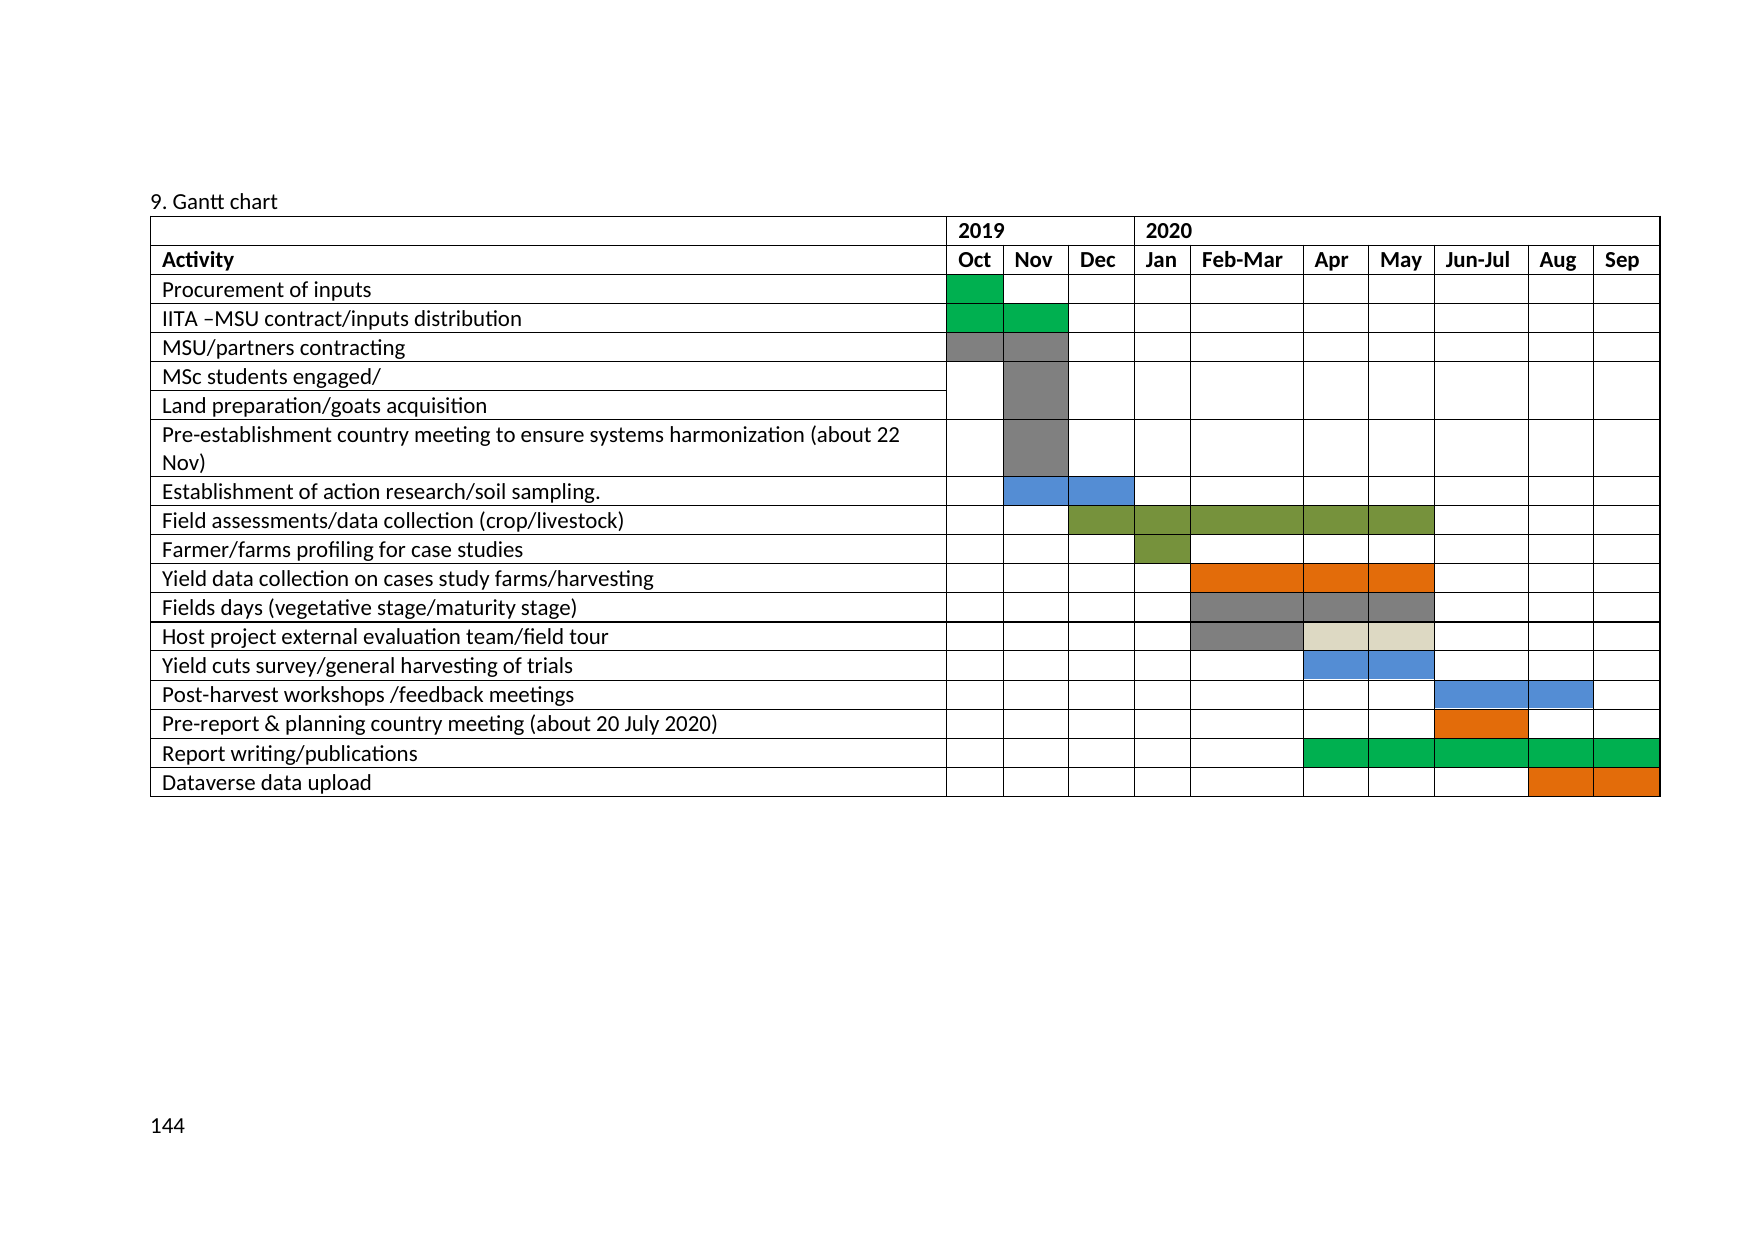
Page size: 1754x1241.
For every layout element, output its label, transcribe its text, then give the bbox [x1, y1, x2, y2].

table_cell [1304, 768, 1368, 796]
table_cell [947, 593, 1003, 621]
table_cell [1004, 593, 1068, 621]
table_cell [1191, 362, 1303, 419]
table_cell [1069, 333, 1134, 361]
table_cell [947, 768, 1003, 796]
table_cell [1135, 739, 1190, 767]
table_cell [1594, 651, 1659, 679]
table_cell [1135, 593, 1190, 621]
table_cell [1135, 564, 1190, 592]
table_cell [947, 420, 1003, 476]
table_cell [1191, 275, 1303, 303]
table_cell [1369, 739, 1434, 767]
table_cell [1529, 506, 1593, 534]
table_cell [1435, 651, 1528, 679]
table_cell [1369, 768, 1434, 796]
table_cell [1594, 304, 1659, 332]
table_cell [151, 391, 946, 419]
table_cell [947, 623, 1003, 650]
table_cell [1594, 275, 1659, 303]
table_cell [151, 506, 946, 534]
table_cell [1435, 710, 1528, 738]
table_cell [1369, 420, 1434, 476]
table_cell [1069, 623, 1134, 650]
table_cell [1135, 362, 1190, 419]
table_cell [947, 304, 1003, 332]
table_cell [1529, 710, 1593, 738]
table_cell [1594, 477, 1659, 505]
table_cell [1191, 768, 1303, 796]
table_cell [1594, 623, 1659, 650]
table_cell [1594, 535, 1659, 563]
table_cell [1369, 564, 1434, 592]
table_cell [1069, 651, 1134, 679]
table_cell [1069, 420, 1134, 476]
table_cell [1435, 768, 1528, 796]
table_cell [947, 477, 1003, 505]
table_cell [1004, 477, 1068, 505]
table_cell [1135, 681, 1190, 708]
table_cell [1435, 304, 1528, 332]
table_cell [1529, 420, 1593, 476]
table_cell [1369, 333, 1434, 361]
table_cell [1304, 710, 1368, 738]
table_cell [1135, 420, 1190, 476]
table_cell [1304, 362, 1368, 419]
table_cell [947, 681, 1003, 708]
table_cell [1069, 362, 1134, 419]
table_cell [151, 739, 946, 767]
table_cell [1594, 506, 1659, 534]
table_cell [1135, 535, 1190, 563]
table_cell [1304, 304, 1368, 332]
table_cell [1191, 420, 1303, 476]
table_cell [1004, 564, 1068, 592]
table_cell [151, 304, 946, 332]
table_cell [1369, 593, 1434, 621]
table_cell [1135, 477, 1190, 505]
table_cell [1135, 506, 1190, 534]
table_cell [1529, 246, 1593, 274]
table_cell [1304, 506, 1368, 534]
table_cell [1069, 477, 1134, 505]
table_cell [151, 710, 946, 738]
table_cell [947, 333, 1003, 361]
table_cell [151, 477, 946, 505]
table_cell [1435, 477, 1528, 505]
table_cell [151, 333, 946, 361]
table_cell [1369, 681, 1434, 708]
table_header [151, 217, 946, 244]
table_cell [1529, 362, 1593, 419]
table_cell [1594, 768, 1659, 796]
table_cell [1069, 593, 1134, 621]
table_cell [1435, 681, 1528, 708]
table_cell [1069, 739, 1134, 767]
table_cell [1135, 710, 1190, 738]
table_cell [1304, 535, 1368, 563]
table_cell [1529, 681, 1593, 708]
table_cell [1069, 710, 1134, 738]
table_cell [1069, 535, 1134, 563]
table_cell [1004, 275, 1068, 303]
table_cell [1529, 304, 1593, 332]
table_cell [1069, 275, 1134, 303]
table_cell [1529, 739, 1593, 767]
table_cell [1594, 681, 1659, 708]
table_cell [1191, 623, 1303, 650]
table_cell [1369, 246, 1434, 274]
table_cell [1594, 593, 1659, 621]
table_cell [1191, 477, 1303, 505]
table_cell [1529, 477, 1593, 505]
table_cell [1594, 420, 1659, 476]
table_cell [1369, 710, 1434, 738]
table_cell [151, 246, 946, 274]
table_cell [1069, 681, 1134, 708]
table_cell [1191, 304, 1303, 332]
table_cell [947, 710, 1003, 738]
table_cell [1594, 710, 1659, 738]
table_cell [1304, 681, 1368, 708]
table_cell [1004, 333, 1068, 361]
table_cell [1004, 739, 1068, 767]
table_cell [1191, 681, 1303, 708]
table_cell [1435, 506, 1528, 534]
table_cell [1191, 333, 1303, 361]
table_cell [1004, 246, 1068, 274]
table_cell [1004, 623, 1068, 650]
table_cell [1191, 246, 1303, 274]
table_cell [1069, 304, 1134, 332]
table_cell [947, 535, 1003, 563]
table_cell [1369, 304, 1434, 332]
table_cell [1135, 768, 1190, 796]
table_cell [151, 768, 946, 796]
text 9. Gantt chart [150, 187, 1604, 216]
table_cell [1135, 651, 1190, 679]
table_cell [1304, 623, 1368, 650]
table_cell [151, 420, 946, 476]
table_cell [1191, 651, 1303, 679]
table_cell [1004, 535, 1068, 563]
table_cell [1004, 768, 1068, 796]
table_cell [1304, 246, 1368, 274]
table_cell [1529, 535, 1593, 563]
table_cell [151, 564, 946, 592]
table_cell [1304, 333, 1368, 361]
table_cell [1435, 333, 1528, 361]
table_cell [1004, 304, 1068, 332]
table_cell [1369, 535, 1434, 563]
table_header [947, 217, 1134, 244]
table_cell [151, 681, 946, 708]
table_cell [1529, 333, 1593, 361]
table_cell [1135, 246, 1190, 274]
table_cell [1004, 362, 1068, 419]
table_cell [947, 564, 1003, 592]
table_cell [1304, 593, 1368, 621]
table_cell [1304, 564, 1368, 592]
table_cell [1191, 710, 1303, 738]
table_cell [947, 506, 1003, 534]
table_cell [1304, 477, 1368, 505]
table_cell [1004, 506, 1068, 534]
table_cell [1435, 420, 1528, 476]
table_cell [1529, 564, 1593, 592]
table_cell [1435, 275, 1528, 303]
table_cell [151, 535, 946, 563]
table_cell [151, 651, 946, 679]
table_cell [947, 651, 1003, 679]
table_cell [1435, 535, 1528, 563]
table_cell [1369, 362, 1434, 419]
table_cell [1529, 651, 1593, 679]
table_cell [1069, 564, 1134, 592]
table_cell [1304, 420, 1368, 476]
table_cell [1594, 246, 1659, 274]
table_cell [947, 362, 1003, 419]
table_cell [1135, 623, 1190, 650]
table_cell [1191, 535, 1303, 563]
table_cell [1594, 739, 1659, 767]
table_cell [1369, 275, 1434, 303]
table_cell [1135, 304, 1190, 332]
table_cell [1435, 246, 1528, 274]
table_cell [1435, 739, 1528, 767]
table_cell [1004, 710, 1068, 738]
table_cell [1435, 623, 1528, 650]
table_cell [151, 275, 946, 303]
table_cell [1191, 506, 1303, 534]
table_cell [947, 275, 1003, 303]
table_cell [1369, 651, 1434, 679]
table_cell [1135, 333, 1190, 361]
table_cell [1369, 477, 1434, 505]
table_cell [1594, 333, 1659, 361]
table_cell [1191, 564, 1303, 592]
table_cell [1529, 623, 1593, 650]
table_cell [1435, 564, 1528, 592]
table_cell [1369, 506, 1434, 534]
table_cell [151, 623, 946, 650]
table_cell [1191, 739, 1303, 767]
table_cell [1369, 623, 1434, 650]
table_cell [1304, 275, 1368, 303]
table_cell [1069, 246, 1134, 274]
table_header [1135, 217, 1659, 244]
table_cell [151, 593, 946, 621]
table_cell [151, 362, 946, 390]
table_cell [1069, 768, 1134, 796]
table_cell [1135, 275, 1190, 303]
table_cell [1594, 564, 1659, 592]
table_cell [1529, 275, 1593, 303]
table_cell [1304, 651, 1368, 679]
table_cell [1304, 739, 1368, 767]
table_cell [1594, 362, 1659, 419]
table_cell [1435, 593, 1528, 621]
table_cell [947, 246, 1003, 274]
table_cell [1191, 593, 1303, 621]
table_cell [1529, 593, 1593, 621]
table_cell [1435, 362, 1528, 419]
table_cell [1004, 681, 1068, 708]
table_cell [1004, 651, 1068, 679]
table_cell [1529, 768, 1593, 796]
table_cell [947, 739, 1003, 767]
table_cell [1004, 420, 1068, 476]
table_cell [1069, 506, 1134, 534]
